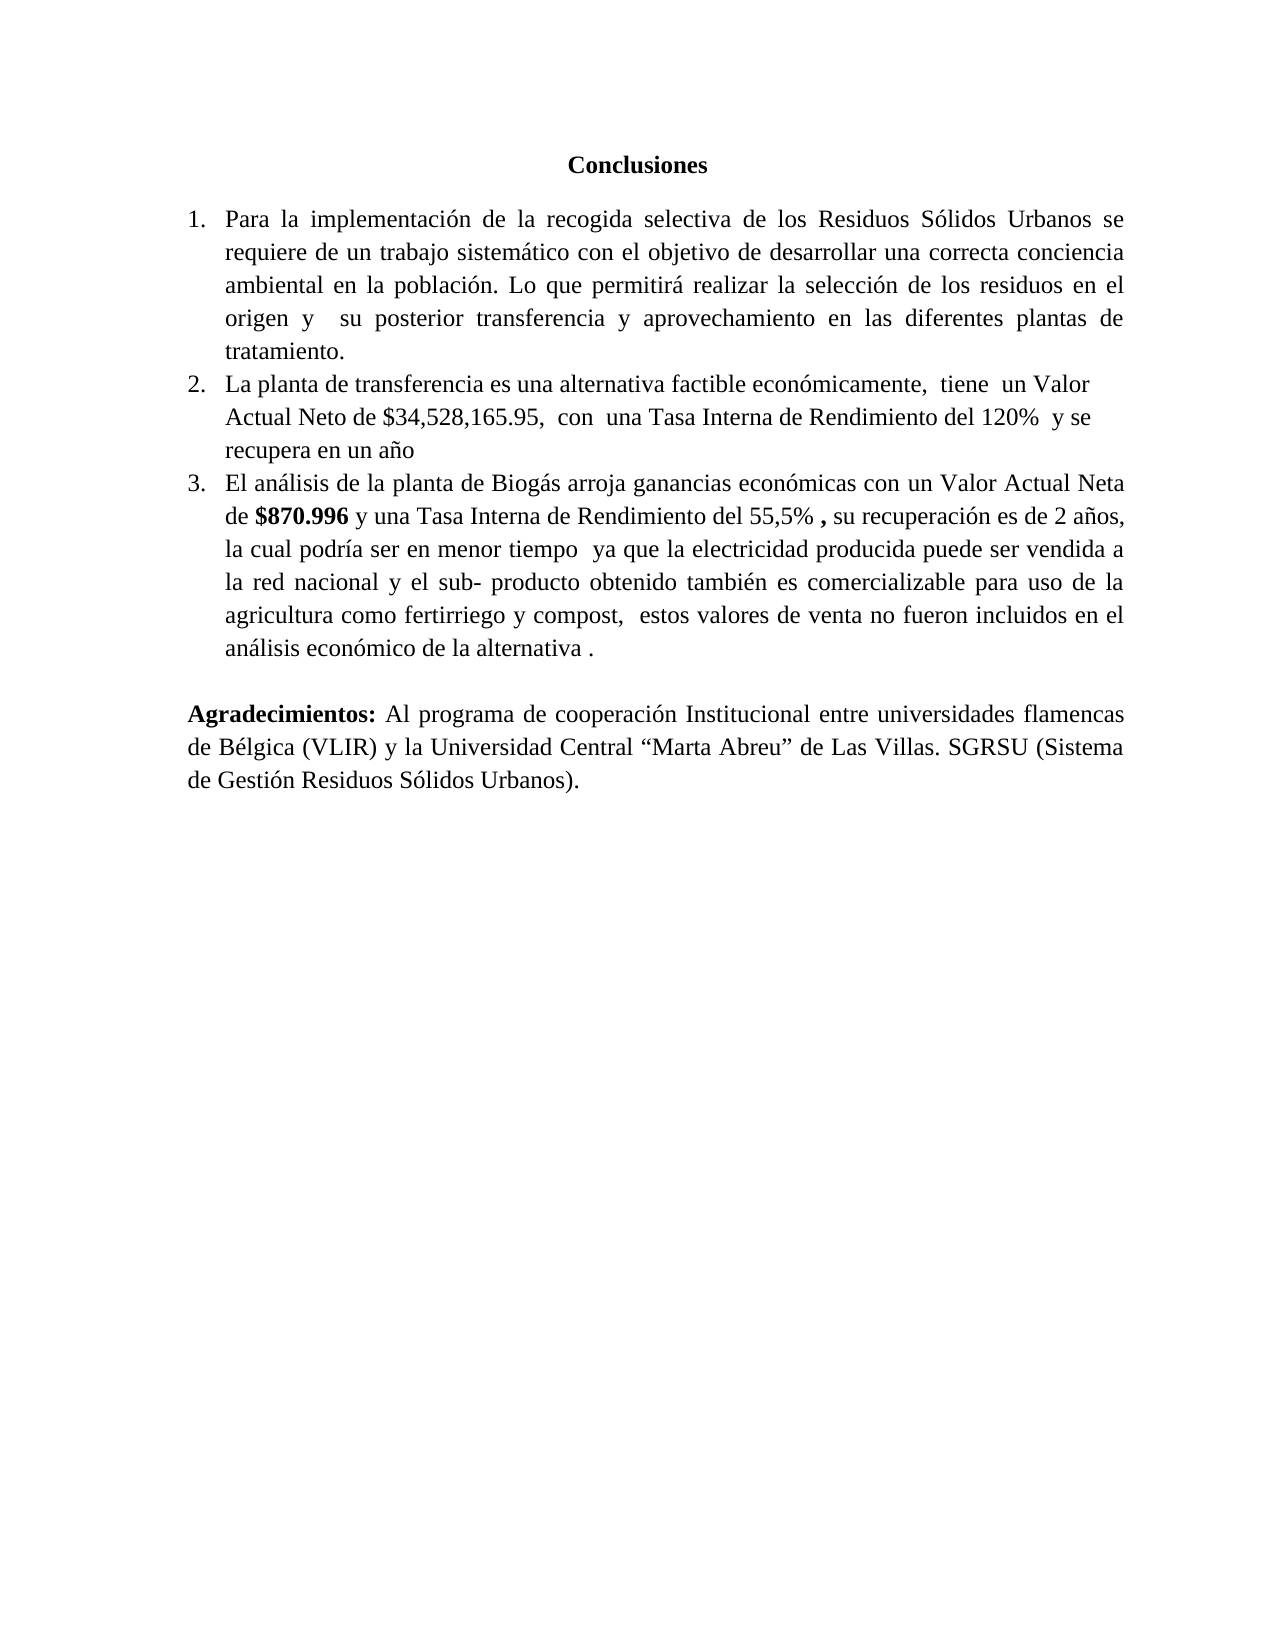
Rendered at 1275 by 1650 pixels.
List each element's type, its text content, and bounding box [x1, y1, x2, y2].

text Conclusiones [150, 150, 1125, 179]
text Agradecimientos: Al programa de cooperación Institucional entre universidades flamencas de Bélgica (VLIR) y la Universidad Central “Marta Abreu” de Las Villas. SGRSU (Sistema de Gestión Residuos Sólidos Urbanos). [187, 699, 1125, 794]
list Para la implementación de la recogida selectiva de los Residuos Sólidos Urbanos se requiere de un trabajo sistemático con el objetivo de desarrollar una correcta conciencia ambiental en la población. Lo que permitirá realizar la selección de los residuos en el origen y su posterior transferencia y aprovechamiento en las diferentes plantas de tratamiento. [187, 204, 1125, 365]
list La planta de transferencia es una alternativa factible económicamente, tiene un Valor Actual Neto de $34,528,165.95, con una Tasa Interna de Rendimiento del 120% y se recupera en un año [187, 369, 1125, 464]
list El análisis de la planta de Biogás arroja ganancias económicas con un Valor Actual Neta de $870.996 y una Tasa Interna de Rendimiento del 55,5% , su recuperación es de 2 años, la cual podría ser en menor tiempo ya que la electricidad producida puede ser vendida a la red nacional y el sub- producto obtenido también es comercializable para uso de la agricultura como fertirriego y compost, estos valores de venta no fueron incluidos en el análisis económico de la alternativa . [187, 468, 1125, 662]
